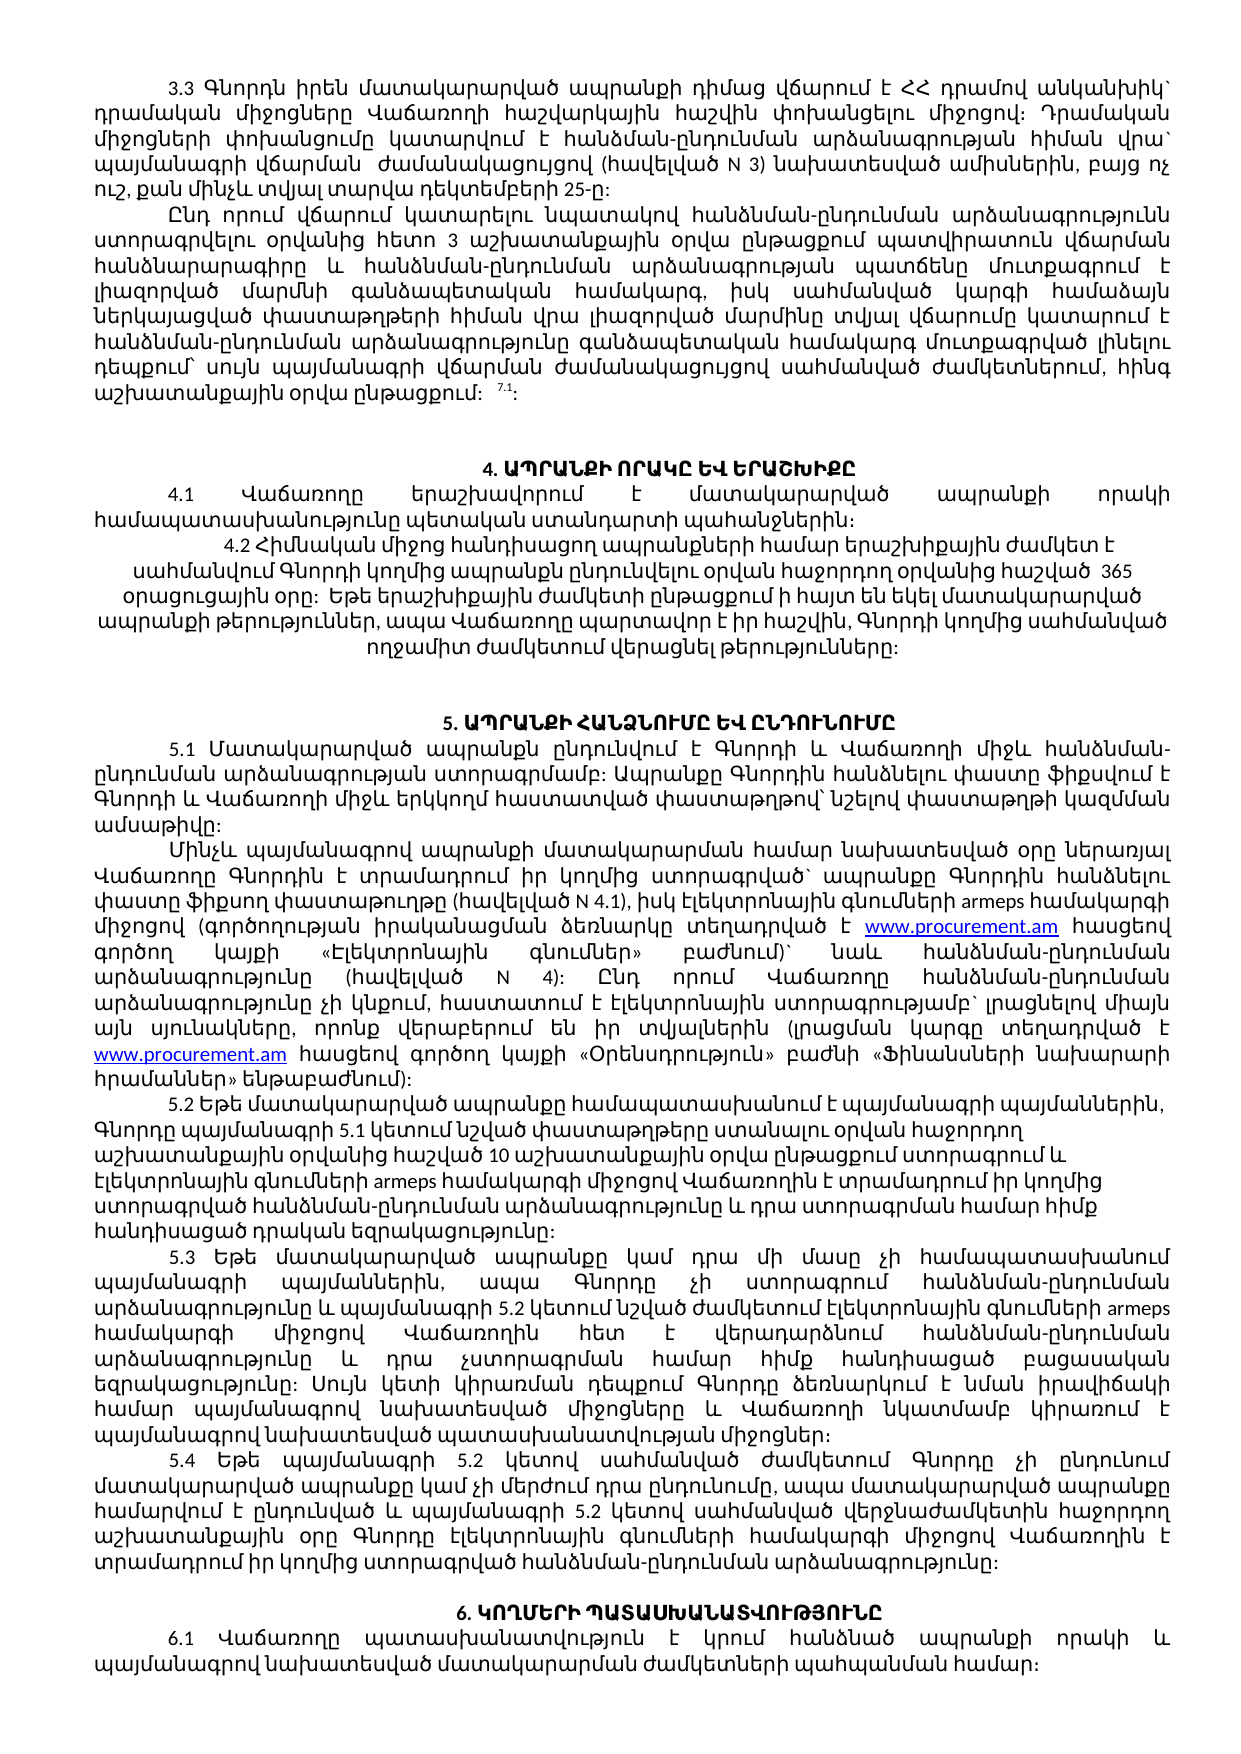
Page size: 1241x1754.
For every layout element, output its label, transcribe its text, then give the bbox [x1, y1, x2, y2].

text 6. ԿՈՂՄԵՐԻ ՊԱՏԱՍԽԱՆԱՏՎՈՒԹՅՈՒՆԸ [94, 1600, 1171, 1625]
text 3.3 Գնորդն իրեն մատակարարված ապրանքի դիմաց վճարում է ՀՀ դրամով անկանխիկ` դրամական միջոցները Վաճառողի հաշվարկային հաշվին փոխանցելու միջոցով։ Դրամական միջոցների փոխանցումը կատարվում է հանձման-ընդունման արձանագրության հիման վրա` պայմանագրի վճարման ժամանակացույցով (հավելված N 3) նախատեսված ամիսներին, բայց ոչ ուշ, քան մինչև տվյալ տարվա դեկտեմբերի 25-ը: [94, 75, 1171, 202]
text 6.1 Վաճառողը պատասխանատվություն է կրում հանձնած ապրանքի որակի և պայմանագրով նախատեսված մատակարարման ժամկետների պահպանման համար։ [94, 1625, 1171, 1676]
text 5.2 Եթե մատակարարված ապրանքը համապատասխանում է պայմանագրի պայմաններին, Գնորդը պայմանագրի 5.1 կետում նշված փաստաթղթերը ստանալու օրվան հաջորդող աշխատանքային օրվանից հաշված 10 աշխատանքային օրվա ընթացքում ստորագրում և էլեկտրոնային գնումների armeps համակարգի միջոցով Վաճառողին է տրամադրում իր կողմից ստորագրված հանձնման-ընդունման արձանագրությունը և դրա ստորագրման համար հիմք հանդիսացած դրական եզրակացությունը: [94, 1092, 1171, 1244]
text 4.1 Վաճառողը երաշխավորում է մատակարարված ապրանքի որակի համապատասխանությունը պետական ստանդարտի պահանջներին։ [94, 482, 1171, 532]
text 5.1 Մատակարարված ապրանքն ընդունվում է Գնորդի և Վաճառողի միջև հանձնման-ընդունման արձանագրության ստորագրմամբ: Ապրանքը Գնորդին հանձնելու փաստը ֆիքսվում է Գնորդի և Վաճառողի միջև երկկողմ հաստատված փաստաթղթով՝ նշելով փաստաթղթի կազմման ամսաթիվը: [94, 736, 1171, 837]
text 5.3 Եթե մատակարարված ապրանքը կամ դրա մի մասը չի համապատասխանում պայմանագրի պայմաններին, ապա Գնորդը չի ստորագրում հանձնման-ընդունման արձանագրությունը և պայմանագրի 5.2 կետում նշված ժամկետում էլեկտրոնային գնումների armeps համակարգի միջոցով Վաճառողին հետ է վերադարձնում հանձնման-ընդունման արձանագրությունը և դրա չստորագրման համար հիմք հանդիսացած բացասական եզրակացությունը: Սույն կետի կիրառման դեպքում Գնորդը ձեռնարկում է նման իրավիճակի համար պայմանագրով նախատեսված միջոցները և Վաճառողի նկատմամբ կիրառում է պայմանագրով նախատեսված պատասխանատվության միջոցներ։ [94, 1244, 1171, 1447]
text 5.4 Եթե պայմանագրի 5.2 կետով սահմանված ժամկետում Գնորդը չի ընդունում մատակարարված ապրանքը կամ չի մերժում դրա ընդունումը, ապա մատակարարված ապրանքը համարվում է ընդունված և պայմանագրի 5.2 կետով սահմանված վերջնաժամկետին հաջորդող աշխատանքային օրը Գնորդը էլեկտրոնային գնումների համակարգի միջոցով Վաճառողին է տրամադրում իր կողմից ստորագրված հանձնման-ընդունման արձանագրությունը: [94, 1447, 1171, 1574]
text 4. ԱՊՐԱՆՔԻ ՈՐԱԿԸ ԵՎ ԵՐԱՇԽԻՔԸ [94, 456, 1171, 482]
text Մինչև պայմանագրով ապրանքի մատակարարման համար նախատեսված օրը ներառյալ Վաճառողը Գնորդին է տրամադրում իր կողմից ստորագրված` ապրանքը Գնորդին հանձնելու փաստը ֆիքսող փաստաթուղթը (հավելված N 4.1), իսկ էլեկտրոնային գնումների armeps համակարգի միջոցով (գործողության իրականացման ձեռնարկը տեղադրված է www.procurement.am հասցեով գործող կայքի «Էլեկտրոնային գնումներ» բաժնում)` նաև հանձնման-ընդունման արձանագրությունը (հավելված N 4): Ընդ որում Վաճառողը հանձնման-ընդունման արձանագրությունը չի կնքում, հաստատում է էլեկտրոնային ստորագրությամբ` լրացնելով միայն այն սյունակները, որոնք վերաբերում են իր տվյալներին (լրացման կարգը տեղադրված է www.procurement.am հասցեով գործող կայքի «Օրենսդրություն» բաժնի «Ֆինանսների նախարարի հրամաններ» ենթաբաժնում): [94, 837, 1171, 1092]
text 5. ԱՊՐԱՆՔԻ ՀԱՆՁՆՈՒՄԸ ԵՎ ԸՆԴՈՒՆՈՒՄԸ [94, 710, 1171, 736]
text 4.2 Հիմնական միջոց հանդիսացող ապրանքների համար երաշխիքային ժամկետ է սահմանվում Գնորդի կողմից ապրանքն ընդունվելու օրվան հաջորդող օրվանից հաշված 365 օրացուցային օրը: Եթե երաշխիքային ժամկետի ընթացքում ի հայտ են եկել մատակարարված ապրանքի թերություններ, ապա Վաճառողը պարտավոր է իր հաշվին, Գնորդի կողմից սահմանված ողջամիտ ժամկետում վերացնել թերությունները: [94, 532, 1171, 659]
